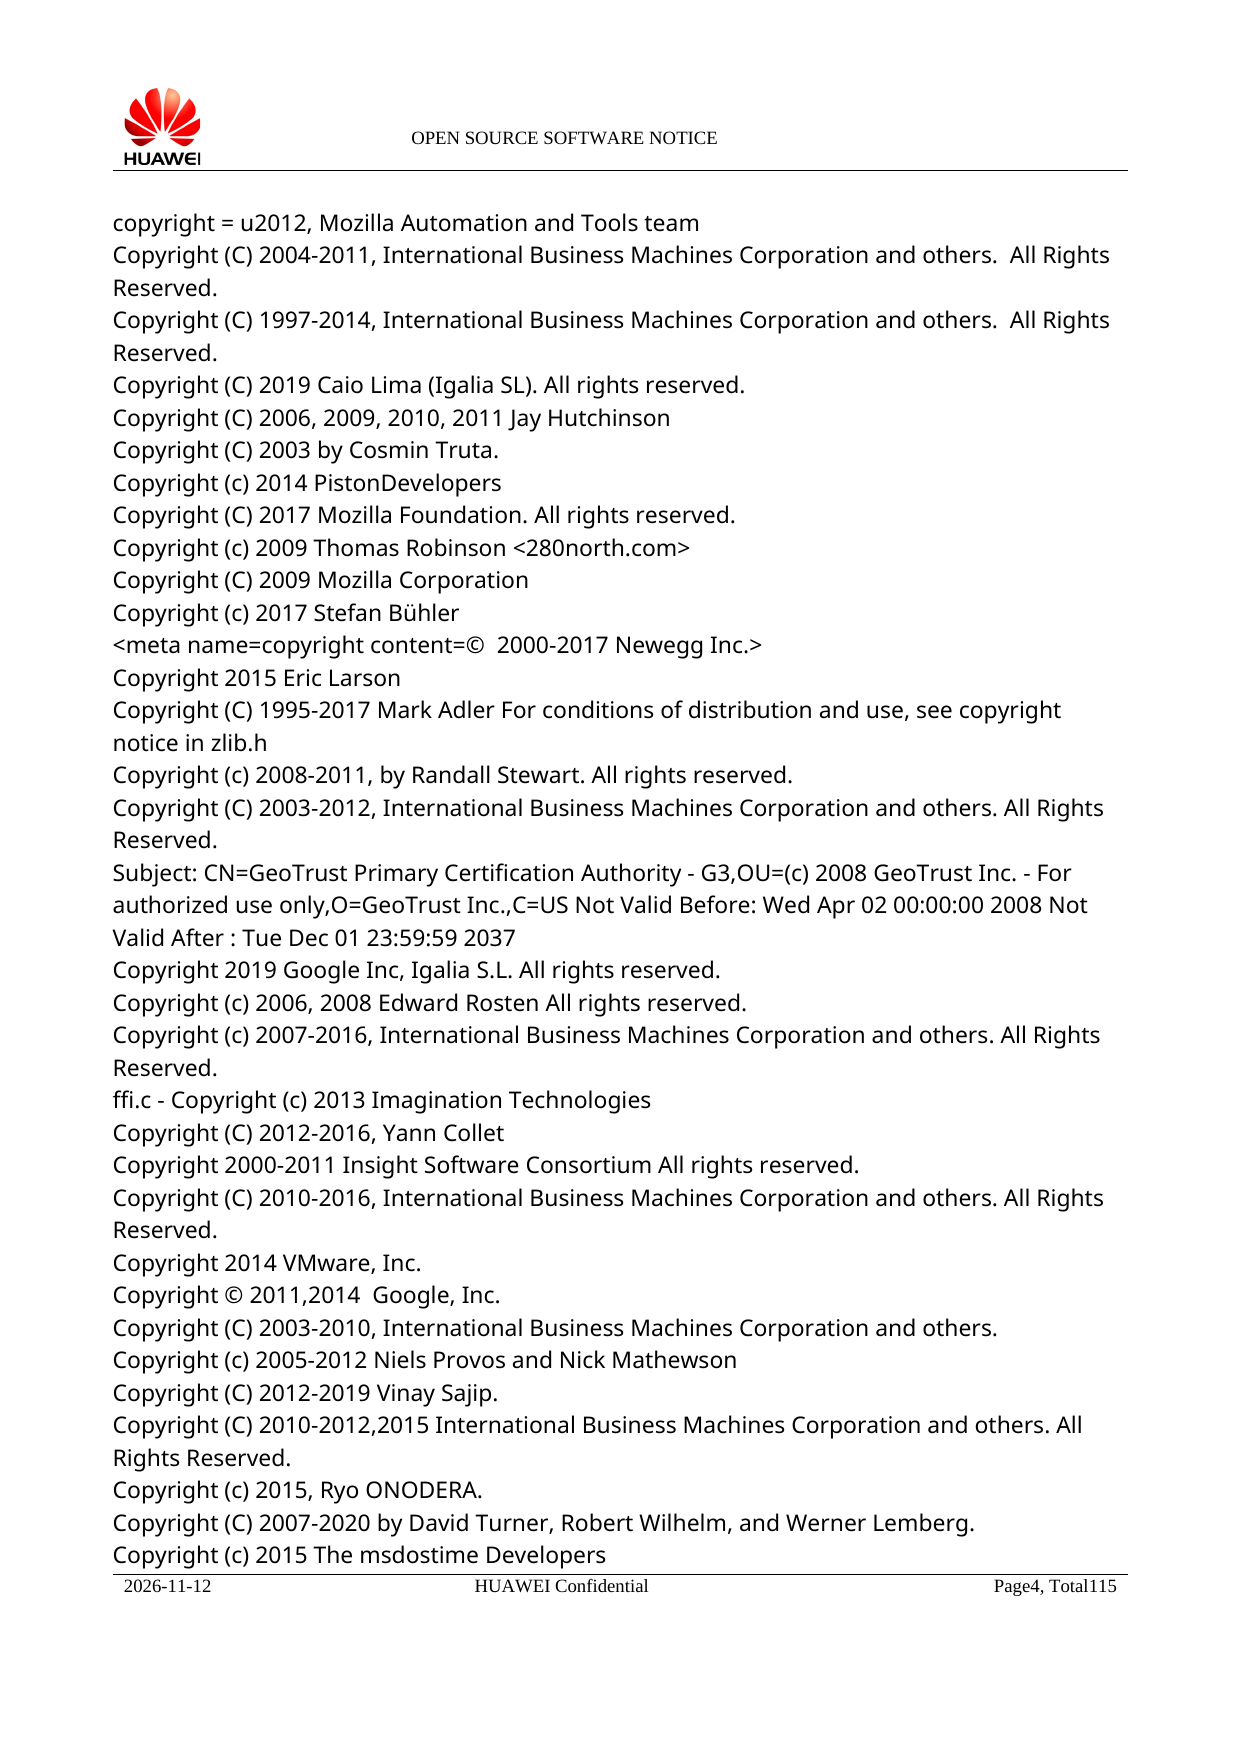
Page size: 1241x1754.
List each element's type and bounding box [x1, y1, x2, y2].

picture [124, 88, 201, 165]
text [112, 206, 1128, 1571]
